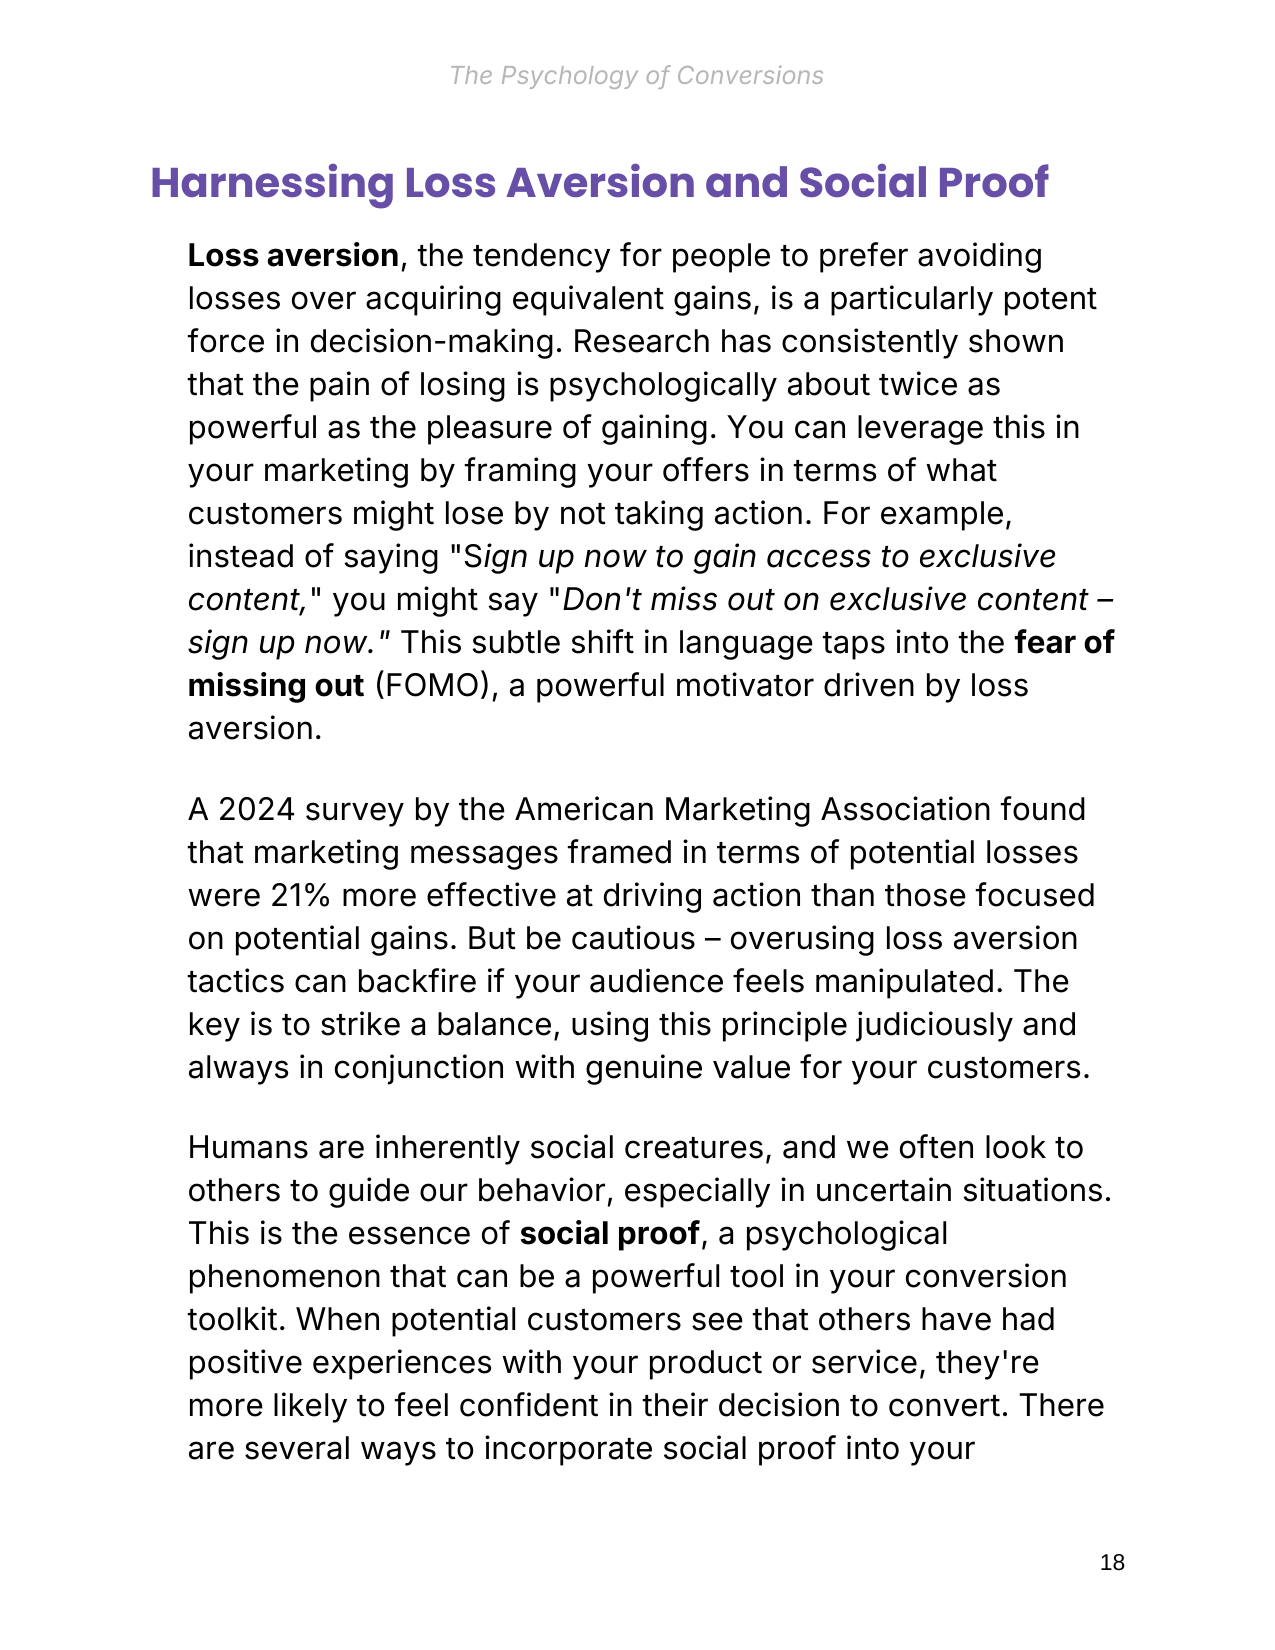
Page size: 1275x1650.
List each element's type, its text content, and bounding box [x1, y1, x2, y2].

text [187, 1128, 1125, 1467]
text A 2024 survey by the American Marketing Association found that marketing messages framed in terms of potential losses were 21% more effective at driving action than those focused on potential gains. But be cautious – overusing loss aversion tactics can backfire if your audience feels manipulated. The key is to strike a balance, using this principle judiciously and always in conjunction with genuine value for your customers. [187, 790, 1125, 1086]
text Loss aversion, the tendency for people to prefer avoiding losses over acquiring equivalent gains, is a particularly potent force in decision-making. Research has consistently shown that the pain of losing is psychologically about twice as powerful as the pleasure of gaining. You can leverage this in your marketing by framing your offers in terms of what customers might lose by not taking action. For example, instead of saying "Sign up now to gain access to exclusive content," you might say "Don't miss out on exclusive content – sign up now." This subtle shift in language taps into the fear of missing out (FOMO), a powerful motivator driven by loss aversion. [187, 236, 1125, 747]
subtitle Harnessing Loss Aversion and Social Proof [150, 150, 1125, 212]
